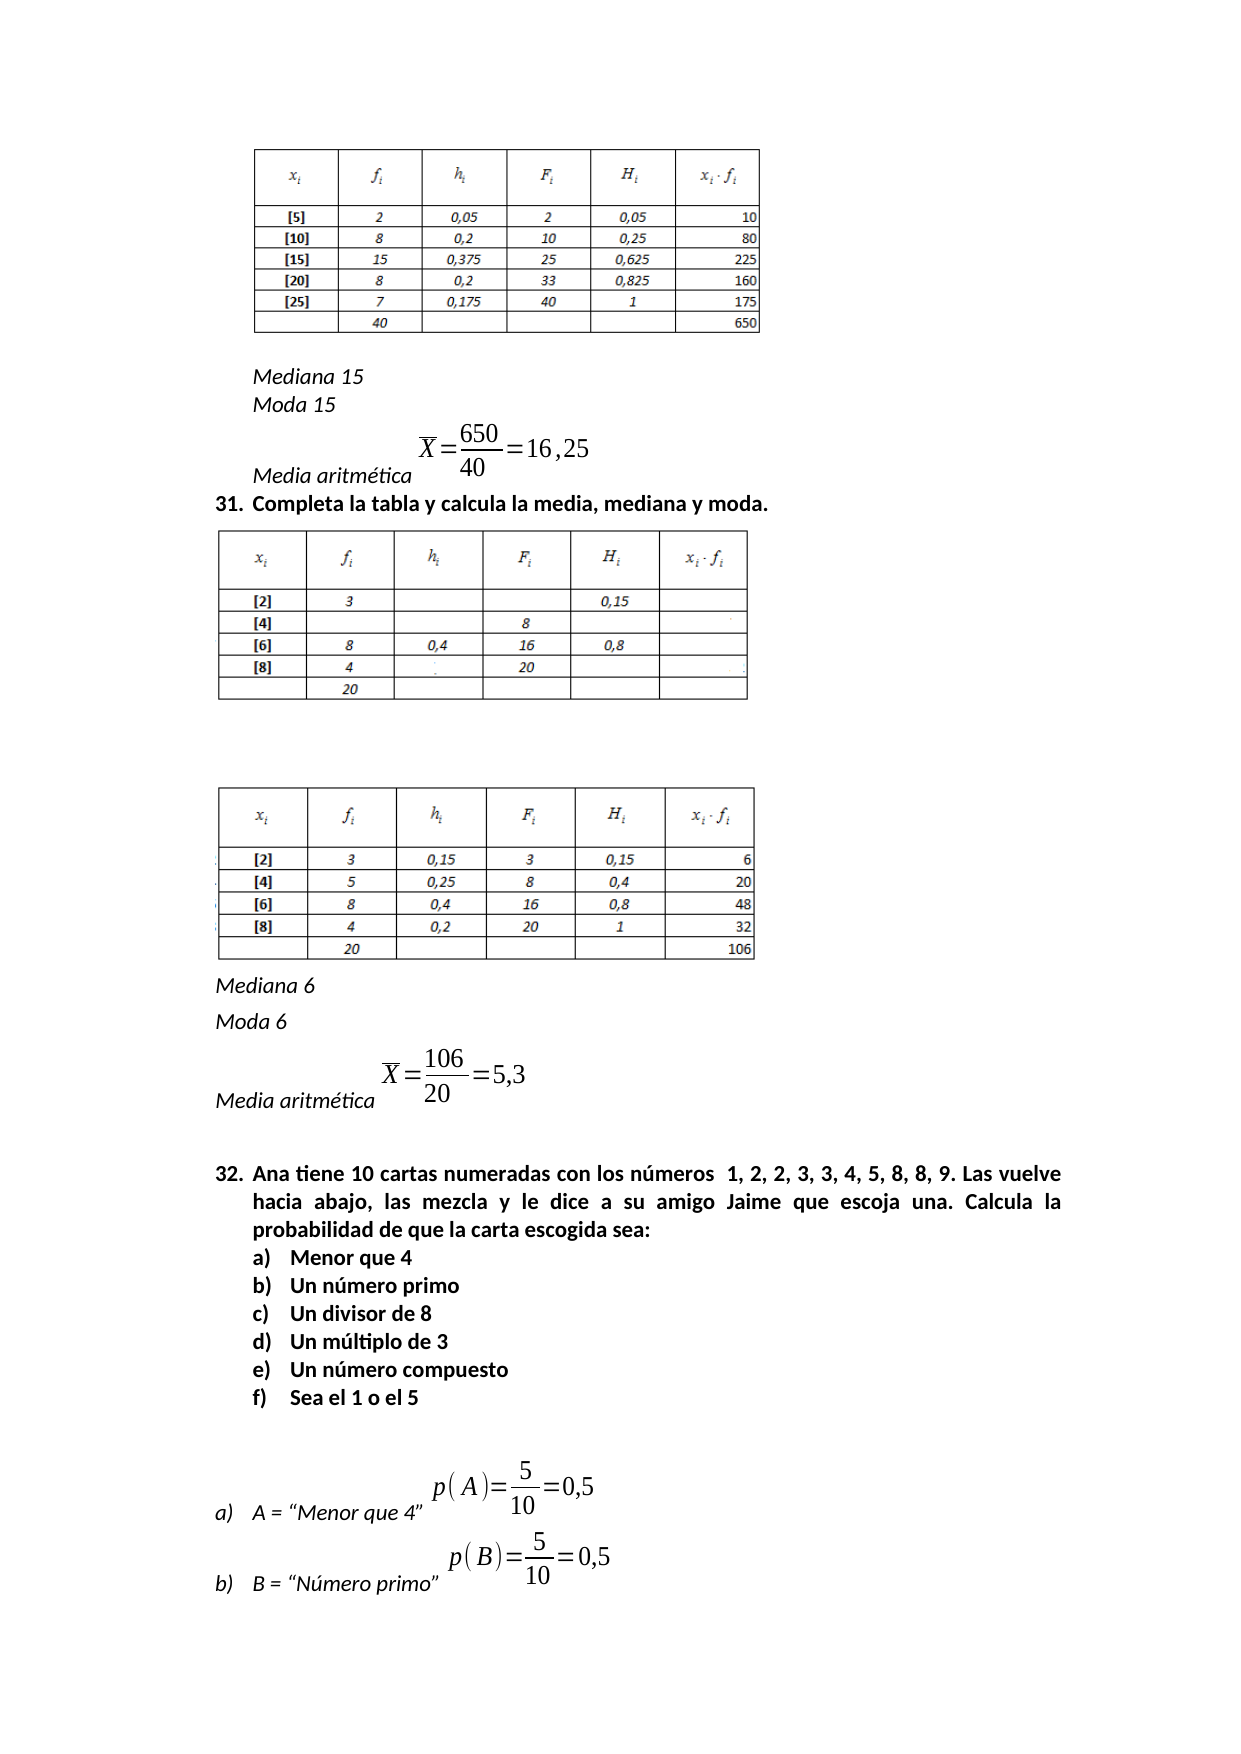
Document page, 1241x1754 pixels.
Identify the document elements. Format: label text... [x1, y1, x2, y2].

list B = “Número primo” [215, 1526, 1063, 1597]
list Menor que 4 [252, 1243, 1063, 1271]
list Media aritmética [252, 418, 1063, 489]
list Completa la tabla y calcula la media, mediana y moda. [215, 489, 1063, 517]
list Un número primo [252, 1271, 1063, 1299]
list Un divisor de 8 [252, 1299, 1063, 1327]
list Un múltiplo de 3 [252, 1327, 1063, 1355]
text Moda 6 [177, 1007, 1063, 1035]
list Mediana 15 [252, 362, 1063, 390]
picture [215, 525, 750, 703]
list Moda 15 [252, 390, 1063, 418]
picture [252, 147, 763, 335]
picture [215, 783, 758, 963]
text Media aritmética [177, 1044, 1063, 1114]
list Sea el 1 o el 5 [252, 1383, 1063, 1411]
list Ana tiene 10 cartas numeradas con los números 1, 2, 2, 3, 3, 4, 5, 8, 8, 9. Las vuelve hacia abajo, las mezcla y le dice a su amigo Jaime que escoja una. Calcula la probabilidad de que la carta escogida sea: [215, 1159, 1063, 1243]
list Un número compuesto [252, 1355, 1063, 1383]
list A = “Menor que 4” [215, 1456, 1063, 1526]
text Mediana 6 [177, 971, 1063, 999]
